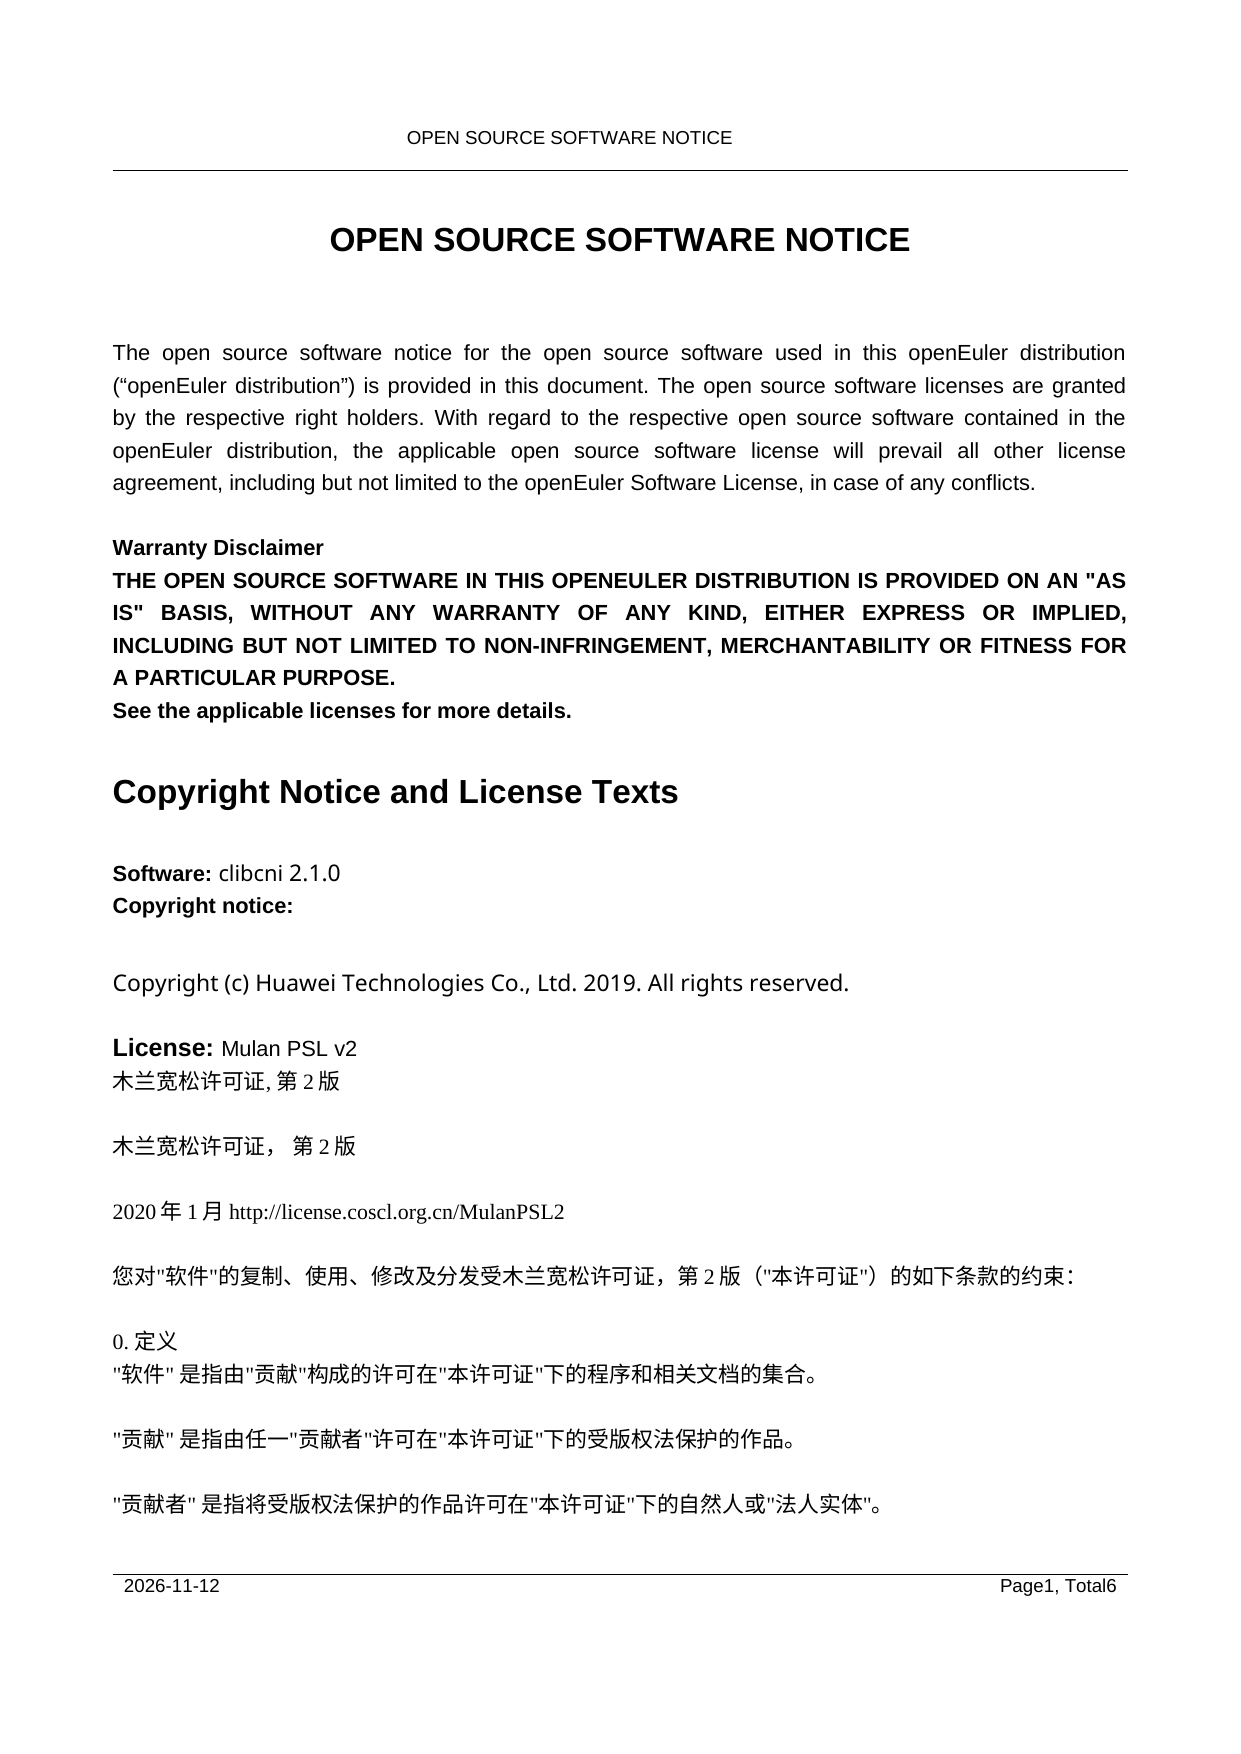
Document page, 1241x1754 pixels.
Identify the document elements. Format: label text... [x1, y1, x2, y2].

text Copyright notice: [112, 889, 1128, 921]
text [112, 1064, 1128, 1519]
title Software: clibcni 2.1.0 [112, 856, 1128, 889]
text OPEN SOURCE SOFTWARE NOTICE [112, 206, 1128, 271]
text Copyright (c) Huawei Technologies Co., Ltd. 2019. All rights reserved. [112, 934, 1128, 1031]
text The open source software notice for the open source software used in this openEuler distribution (“openEuler distribution”) is provided in this document. The open source software licenses are granted by the respective right holders. With regard to the respective open source software contained in the openEuler distribution, the applicable open source software license will prevail all other license agreement, including but not limited to the openEuler Software License, in case of any conflicts. [112, 336, 1128, 499]
text Copyright Notice and License Texts [112, 759, 1128, 824]
text License: Mulan PSL v2 [112, 1031, 1128, 1064]
text THE OPEN SOURCE SOFTWARE IN THIS OPENEULER DISTRIBUTION IS PROVIDED ON AN "AS IS" BASIS, WITHOUT ANY WARRANTY OF ANY KIND, EITHER EXPRESS OR IMPLIED, INCLUDING BUT NOT LIMITED TO NON-INFRINGEMENT, MERCHANTABILITY OR FITNESS FOR A PARTICULAR PURPOSE. See the applicable licenses for more details. [112, 564, 1128, 726]
text Warranty Disclaimer [112, 531, 1128, 564]
